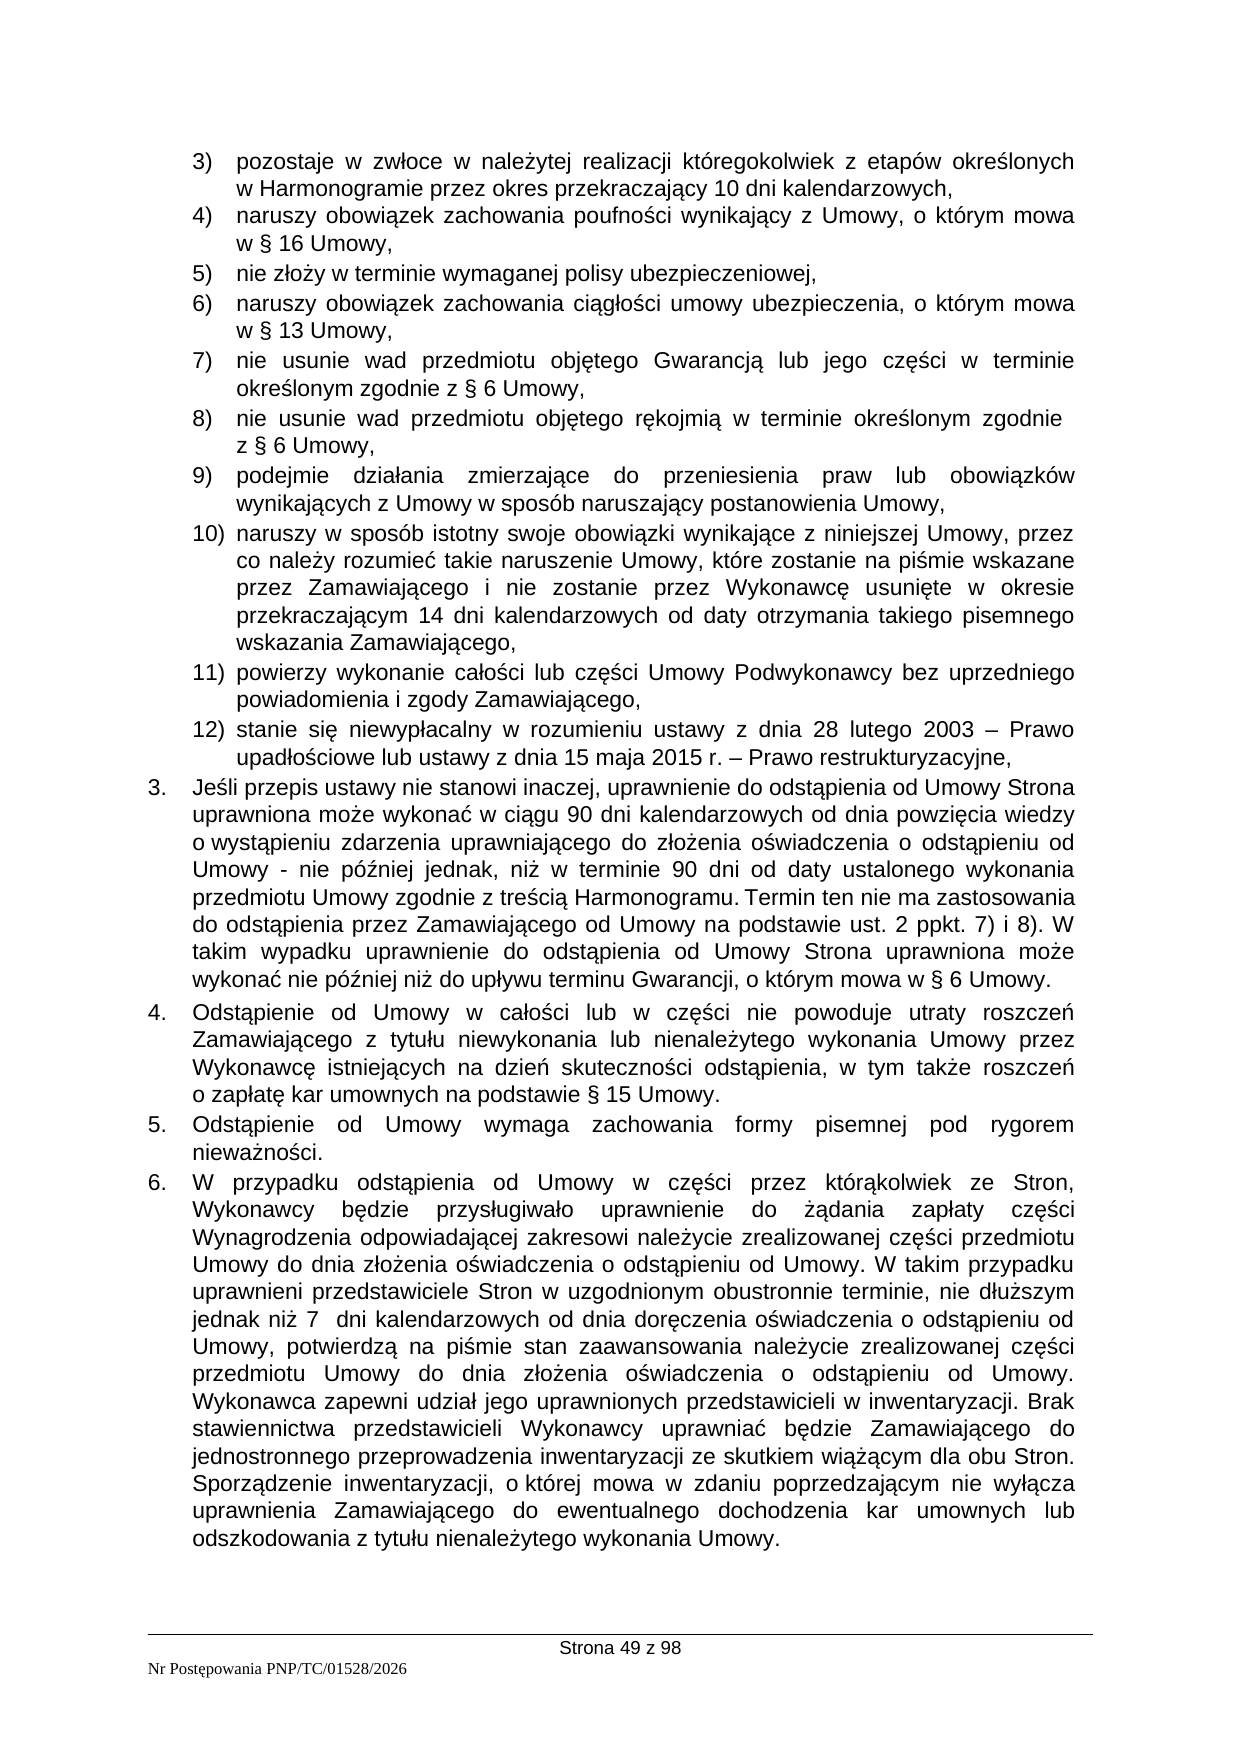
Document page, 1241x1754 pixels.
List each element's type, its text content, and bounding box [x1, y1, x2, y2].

list naruszy w sposób istotny swoje obowiązki wynikające z niniejszej Umowy, przez co należy rozumieć takie naruszenie Umowy, które zostanie na piśmie wskazane przez Zamawiającego i nie zostanie przez Wykonawcę usunięte w okresie przekraczającym 14 dni kalendarzowych od daty otrzymania takiego pisemnego wskazania Zamawiającego, [192, 519, 1075, 655]
list nie usunie wad przedmiotu objętego rękojmią w terminie określonym zgodnie z § 6 Umowy, [192, 405, 1075, 458]
list naruszy obowiązek zachowania poufności wynikający z Umowy, o którym mowa w § 16 Umowy, [192, 202, 1075, 256]
list pozostaje w zwłoce w należytej realizacji któregokolwiek z etapów określonych w Harmonogramie przez okres przekraczający 10 dni kalendarzowych, [192, 148, 1075, 201]
list Odstąpienie od Umowy w całości lub w części nie powoduje utraty roszczeń Zamawiającego z tytułu niewykonania lub nienależytego wykonania Umowy przez Wykonawcę istniejących na dzień skuteczności odstąpienia, w tym także roszczeń o zapłatę kar umownych na podstawie § 15 Umowy. [148, 999, 1075, 1108]
list naruszy obowiązek zachowania ciągłości umowy ubezpieczenia, o którym mowa w § 13 Umowy, [192, 290, 1075, 344]
list stanie się niewypłacalny w rozumieniu ustawy z dnia 28 lutego 2003 – Prawo upadłościowe lub ustawy z dnia 15 maja 2015 r. – Prawo restrukturyzacyjne, [192, 716, 1075, 770]
list nie złoży w terminie wymaganej polisy ubezpieczeniowej, [192, 260, 1075, 286]
list nie usunie wad przedmiotu objętego Gwarancją lub jego części w terminie określonym zgodnie z § 6 Umowy, [192, 347, 1075, 401]
list podejmie działania zmierzające do przeniesienia praw lub obowiązków wynikających z Umowy w sposób naruszający postanowienia Umowy, [192, 462, 1075, 516]
list Jeśli przepis ustawy nie stanowi inaczej, uprawnienie do odstąpienia od Umowy Strona uprawniona może wykonać w ciągu 90 dni kalendarzowych od dnia powzięcia wiedzy o wystąpieniu zdarzenia uprawniającego do złożenia oświadczenia o odstąpieniu od Umowy - nie później jednak, niż w terminie 90 dni od daty ustalonego wykonania przedmiotu Umowy zgodnie z treścią Harmonogramu. Termin ten nie ma zastosowania do odstąpienia przez Zamawiającego od Umowy na podstawie ust. 2 ppkt. 7) i 8). W takim wypadku uprawnienie do odstąpienia od Umowy Strona uprawniona może wykonać nie później niż do upływu terminu Gwarancji, o którym mowa w § 6 Umowy. [148, 774, 1075, 992]
list W przypadku odstąpienia od Umowy w części przez którąkolwiek ze Stron, Wykonawcy będzie przysługiwało uprawnienie do żądania zapłaty części Wynagrodzenia odpowiadającej zakresowi należycie zrealizowanej części przedmiotu Umowy do dnia złożenia oświadczenia o odstąpieniu od Umowy. W takim przypadku uprawnieni przedstawiciele Stron w uzgodnionym obustronnie terminie, nie dłuższym jednak niż 7 dni kalendarzowych od dnia doręczenia oświadczenia o odstąpieniu od Umowy, potwierdzą na piśmie stan zaawansowania należycie zrealizowanej części przedmiotu Umowy do dnia złożenia oświadczenia o odstąpieniu od Umowy. Wykonawca zapewni udział jego uprawnionych przedstawicieli w inwentaryzacji. Brak stawiennictwa przedstawicieli Wykonawcy uprawniać będzie Zamawiającego do jednostronnego przeprowadzenia inwentaryzacji ze skutkiem wiążącym dla obu Stron. Sporządzenie inwentaryzacji, o której mowa w zdaniu poprzedzającym nie wyłącza uprawnienia Zamawiającego do ewentualnego dochodzenia kar umownych lub odszkodowania z tytułu nienależytego wykonania Umowy. [148, 1169, 1075, 1551]
list Odstąpienie od Umowy wymaga zachowania formy pisemnej pod rygorem nieważności. [148, 1111, 1075, 1165]
list powierzy wykonanie całości lub części Umowy Podwykonawcy bez uprzedniego powiadomienia i zgody Zamawiającego, [192, 659, 1075, 713]
